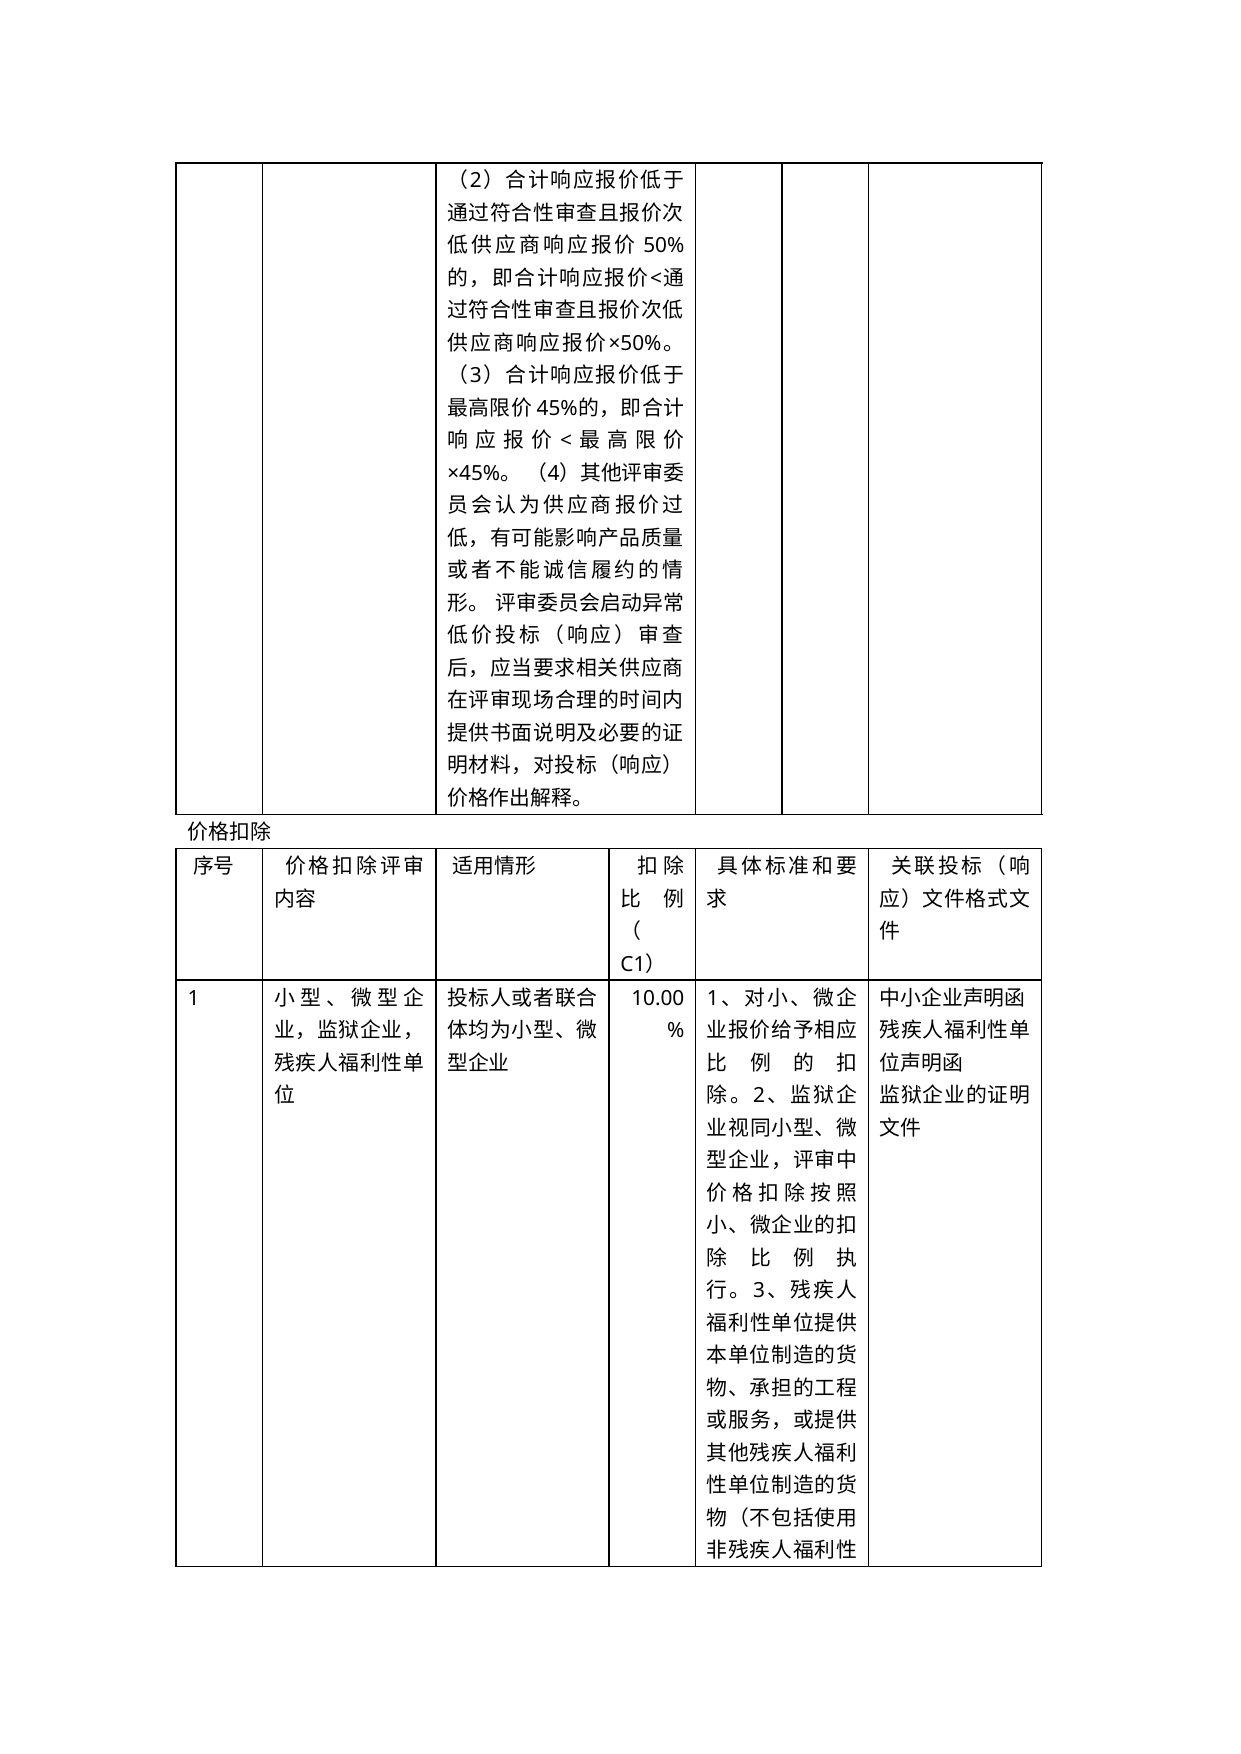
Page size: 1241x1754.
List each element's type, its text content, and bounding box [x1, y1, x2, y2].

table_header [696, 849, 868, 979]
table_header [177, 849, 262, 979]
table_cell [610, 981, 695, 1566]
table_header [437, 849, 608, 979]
text 价格扣除 [187, 815, 1053, 848]
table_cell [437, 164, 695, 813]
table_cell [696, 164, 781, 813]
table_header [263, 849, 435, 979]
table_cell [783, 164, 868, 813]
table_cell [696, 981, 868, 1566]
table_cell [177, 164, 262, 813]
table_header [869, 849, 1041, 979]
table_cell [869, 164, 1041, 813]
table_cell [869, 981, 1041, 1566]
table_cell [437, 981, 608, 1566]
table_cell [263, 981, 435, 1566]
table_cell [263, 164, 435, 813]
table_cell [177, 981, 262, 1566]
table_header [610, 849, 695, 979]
